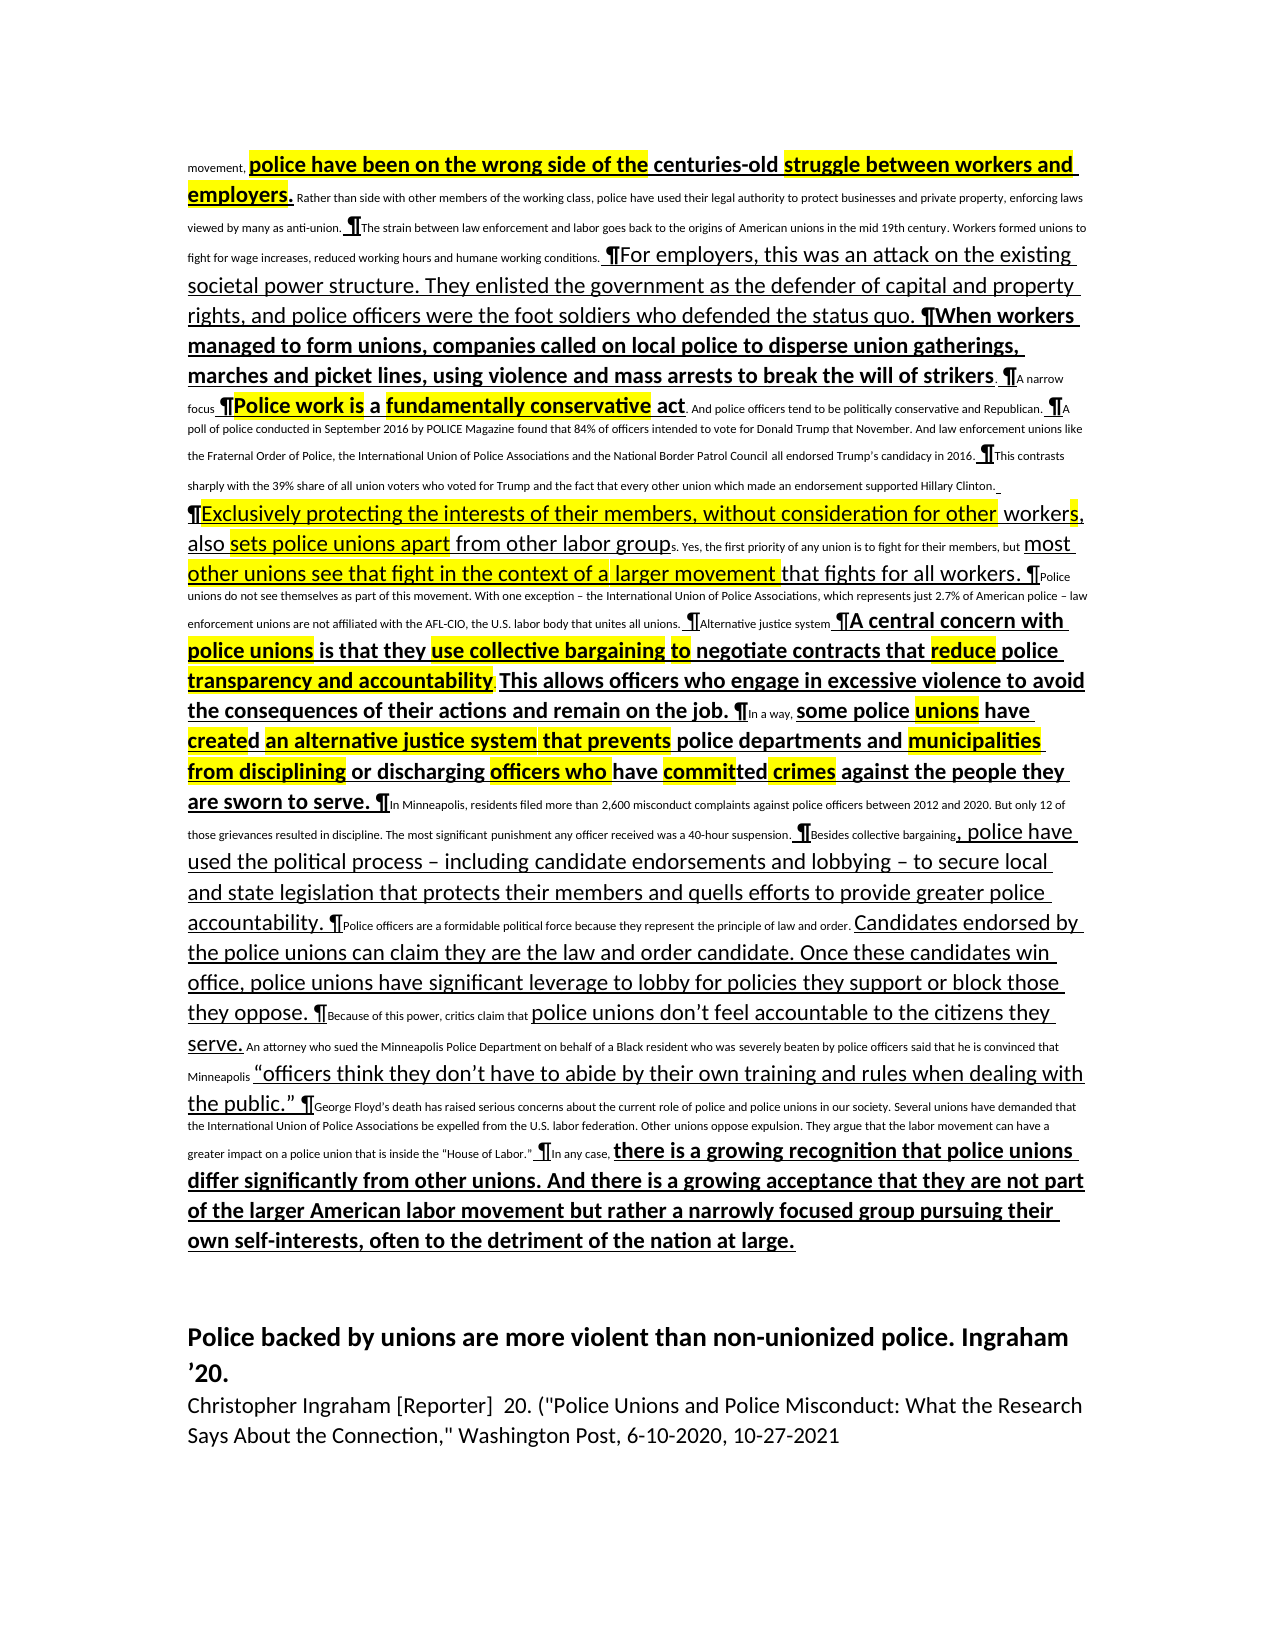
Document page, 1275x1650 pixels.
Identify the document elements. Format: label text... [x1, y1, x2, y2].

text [187, 150, 1087, 1254]
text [187, 1391, 1087, 1450]
subtitle Police backed by unions are more violent than non-unionized police. Ingraham ’20. [187, 1320, 1087, 1389]
